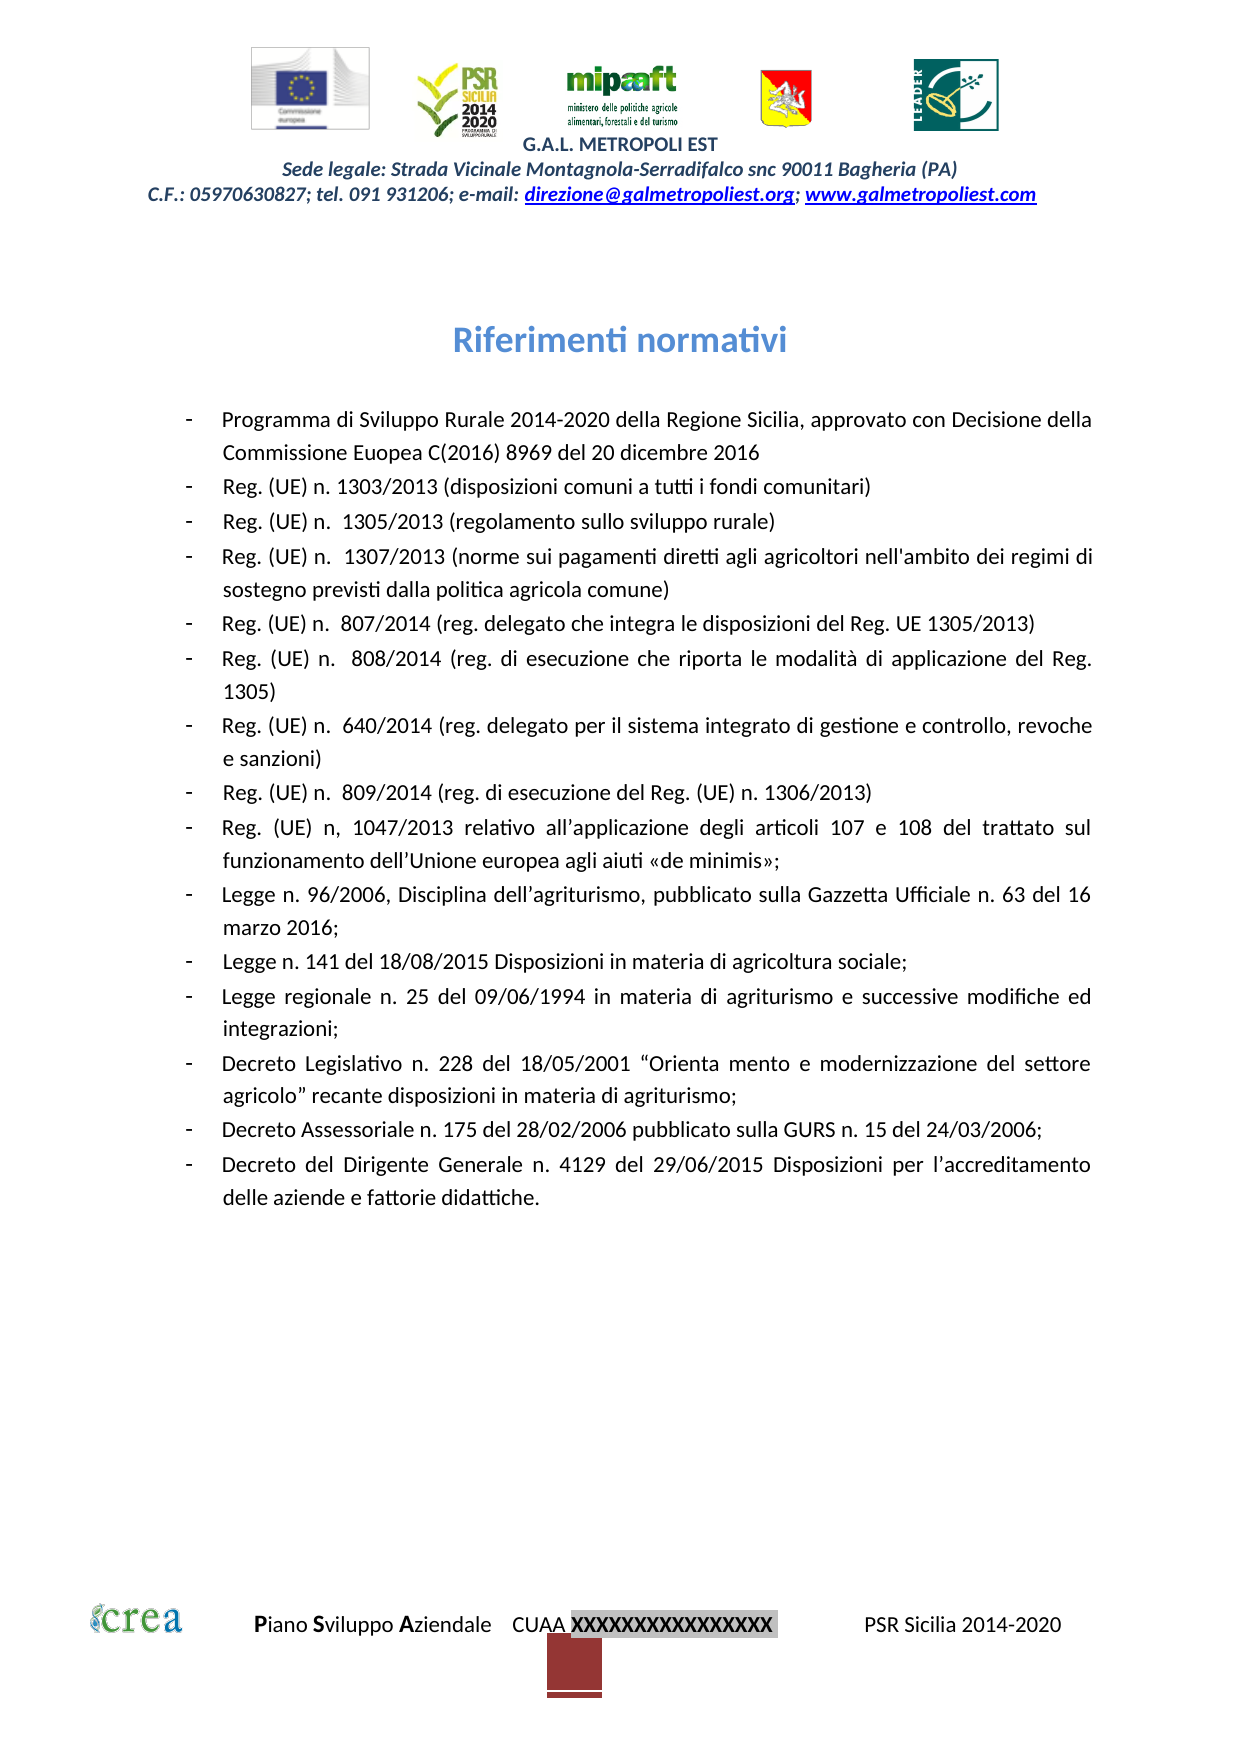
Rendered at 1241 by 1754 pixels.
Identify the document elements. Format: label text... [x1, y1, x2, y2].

list Legge n. 96/2006, Disciplina dell’agriturismo, pubblicato sulla Gazzetta Ufficiale n. 63 del 16 marzo 2016; [185, 878, 1093, 941]
list Programma di Sviluppo Rurale 2014-2020 della Regione Sicilia, approvato con Decisione della Commissione Euopea C(2016) 8969 del 20 dicembre 2016 [185, 403, 1093, 466]
list Reg. (UE) n. 809/2014 (reg. di esecuzione del Reg. (UE) n. 1306/2013) [185, 776, 1093, 807]
picture [913, 59, 999, 131]
list Legge n. 141 del 18/08/2015 Disposizioni in materia di agricoltura sociale; [185, 945, 1093, 975]
list Reg. (UE) n. 1307/2013 (norme sui pagamenti diretti agli agricoltori nell'ambito dei regimi di sostegno previsti dalla politica agricola comune) [185, 540, 1093, 603]
list Reg. (UE) n. 1305/2013 (regolamento sullo sviluppo rurale) [185, 505, 1093, 536]
picture [408, 60, 504, 142]
list Reg. (UE) n. 640/2014 (reg. delegato per il sistema integrato di gestione e controllo, revoche e sanzioni) [185, 709, 1093, 772]
list Decreto Assessoriale n. 175 del 28/02/2006 pubblicato sulla GURS n. 15 del 24/03/2006; [185, 1113, 1093, 1144]
list Legge regionale n. 25 del 09/06/1994 in materia di agriturismo e successive modifiche ed integrazioni; [185, 980, 1093, 1042]
picture [90, 1603, 183, 1633]
picture [559, 62, 685, 131]
list Reg. (UE) n. 807/2014 (reg. delegato che integra le disposizioni del Reg. UE 1305/2013) [185, 607, 1093, 638]
list Reg. (UE) n. 808/2014 (reg. di esecuzione che riporta le modalità di applicazione del Reg. 1305) [185, 642, 1093, 705]
subtitle Riferimenti normativi [148, 316, 1093, 362]
list Decreto del Dirigente Generale n. 4129 del 29/06/2015 Disposizioni per l’accreditamento delle aziende e fattorie didattiche. [185, 1148, 1093, 1211]
list Decreto Legislativo n. 228 del 18/05/2001 “Orienta mento e modernizzazione del settore agricolo” recante disposizioni in materia di agriturismo; [185, 1047, 1093, 1109]
list Reg. (UE) n. 1303/2013 (disposizioni comuni a tutti i fondi comunitari) [185, 470, 1093, 501]
list Reg. (UE) n, 1047/2013 relativo all’applicazione degli articoli 107 e 108 del trattato sul funzionamento dell’Unione europea agli aiuti «de minimis»; [185, 811, 1093, 874]
